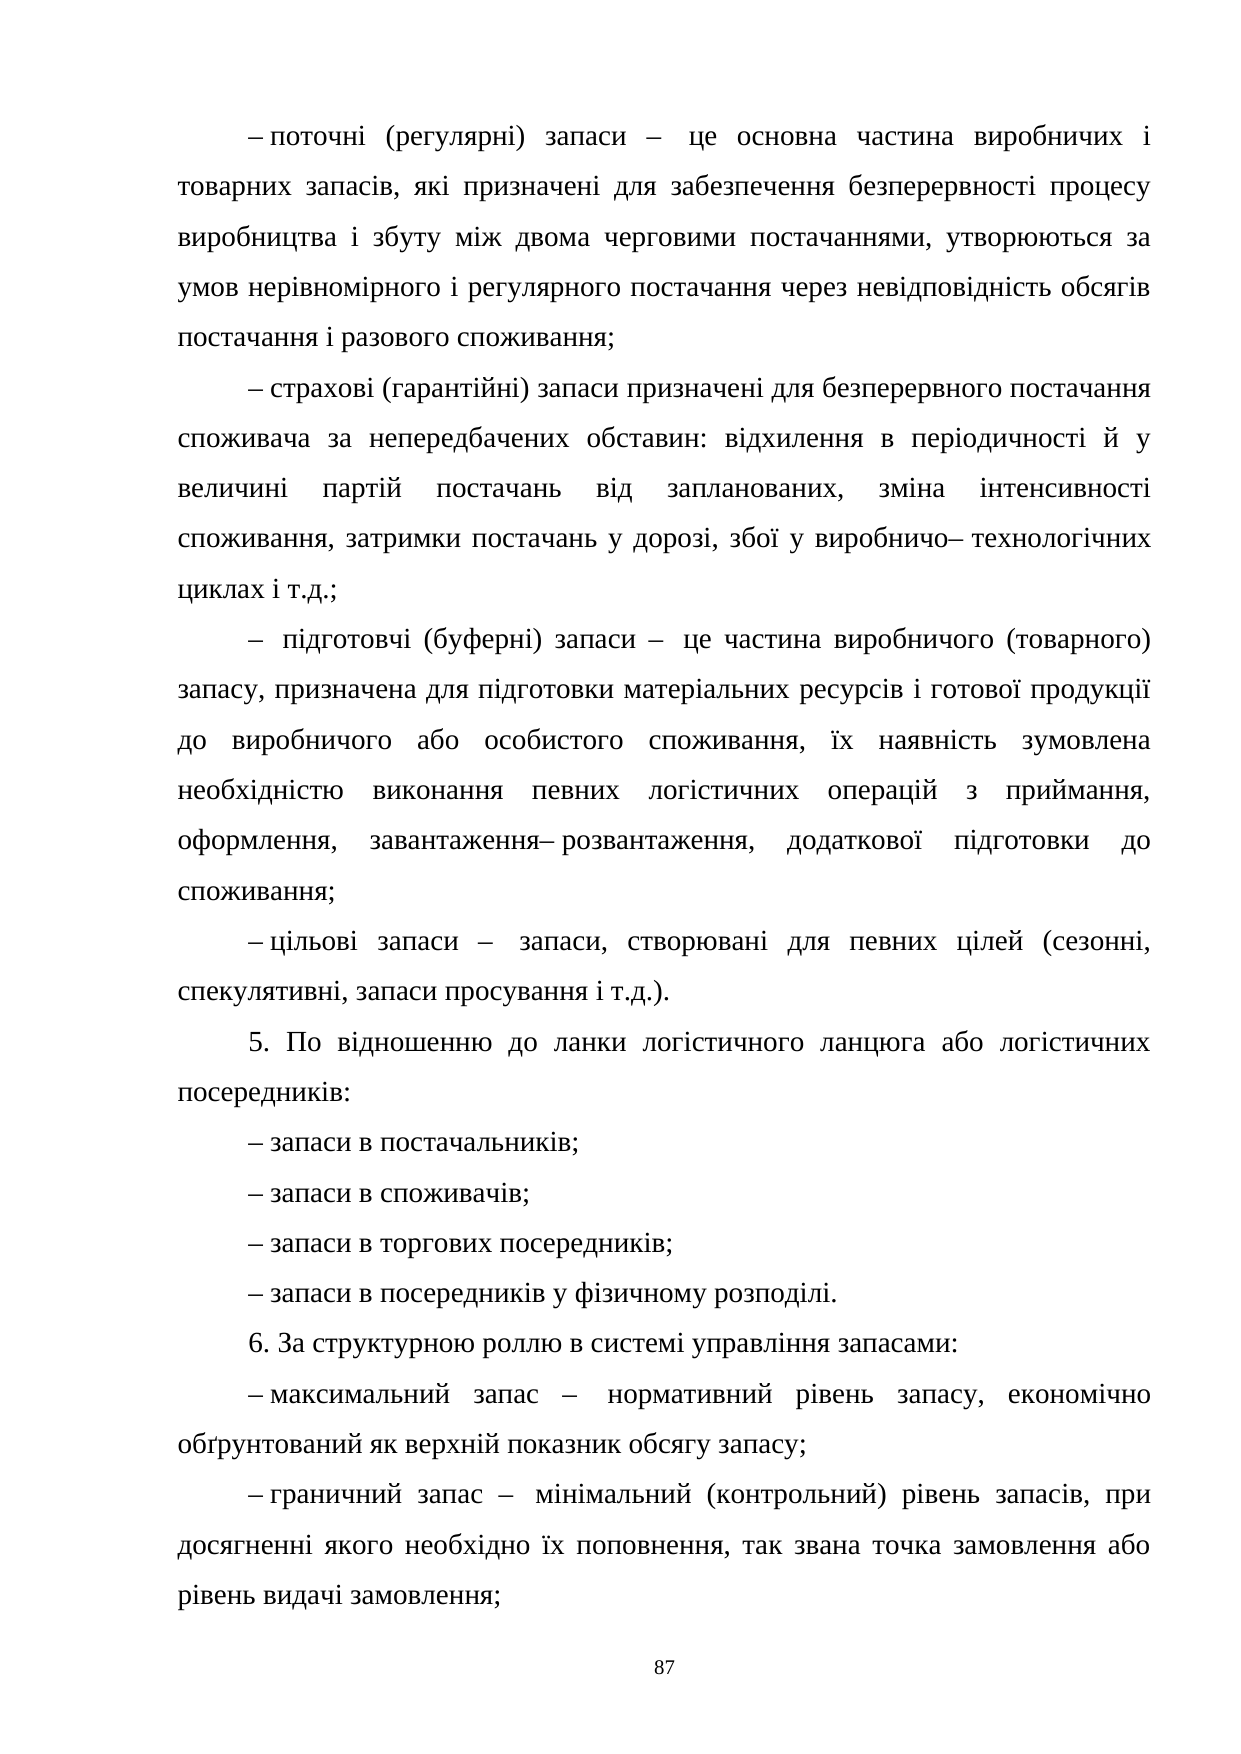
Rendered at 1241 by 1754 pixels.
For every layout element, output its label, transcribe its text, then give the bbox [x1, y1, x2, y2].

text – граничний запас – мінімальний (контрольний) рівень запасів, при досягненні якого необхідно їх поповнення, так звана точка замовлення або рівень видачі замовлення; [177, 1477, 1152, 1611]
text 6. За структурною роллю в системі управління запасами: [177, 1326, 1152, 1359]
text – максимальний запас – нормативний рівень запасу, економічно обґрунтований як верхній показник обсягу запасу; [177, 1376, 1152, 1460]
text – запаси в посередників у фізичному розподілі. [177, 1275, 1152, 1309]
text – цільові запаси – запаси, створювані для певних цілей (сезонні, спекулятивні, запаси просування і т.д.). [177, 923, 1152, 1007]
text – страхові (гарантійні) запаси призначені для безперервного постачання споживача за непередбачених обставин: відхилення в періодичності й у величині партій постачань від запланованих, зміна інтенсивності споживання, затримки постачань у дорозі, збої у виробничо– технологічних циклах і т.д.; [177, 370, 1152, 604]
text – запаси в постачальників; [177, 1124, 1152, 1158]
text – запаси в споживачів; [177, 1175, 1152, 1208]
text – підготовчі (буферні) запаси – це частина виробничого (товарного) запасу, призначена для підготовки матеріальних ресурсів і готової продукції до виробничого або особистого споживання, їх наявність зумовлена необхідністю виконання певних логістичних операцій з приймання, оформлення, завантаження– розвантаження, додаткової підготовки до споживання; [177, 621, 1152, 906]
text – запаси в торгових посередників; [177, 1225, 1152, 1258]
text 5. По відношенню до ланки логістичного ланцюга або логістичних посередників: [177, 1024, 1152, 1108]
text – поточні (регулярні) запаси – це основна частина виробничих і товарних запасів, які призначені для забезпечення безперервності процесу виробництва і збуту між двома черговими постачаннями, утворюються за умов нерівномірного і регулярного постачання через невідповідність обсягів постачання і разового споживання; [177, 118, 1152, 353]
